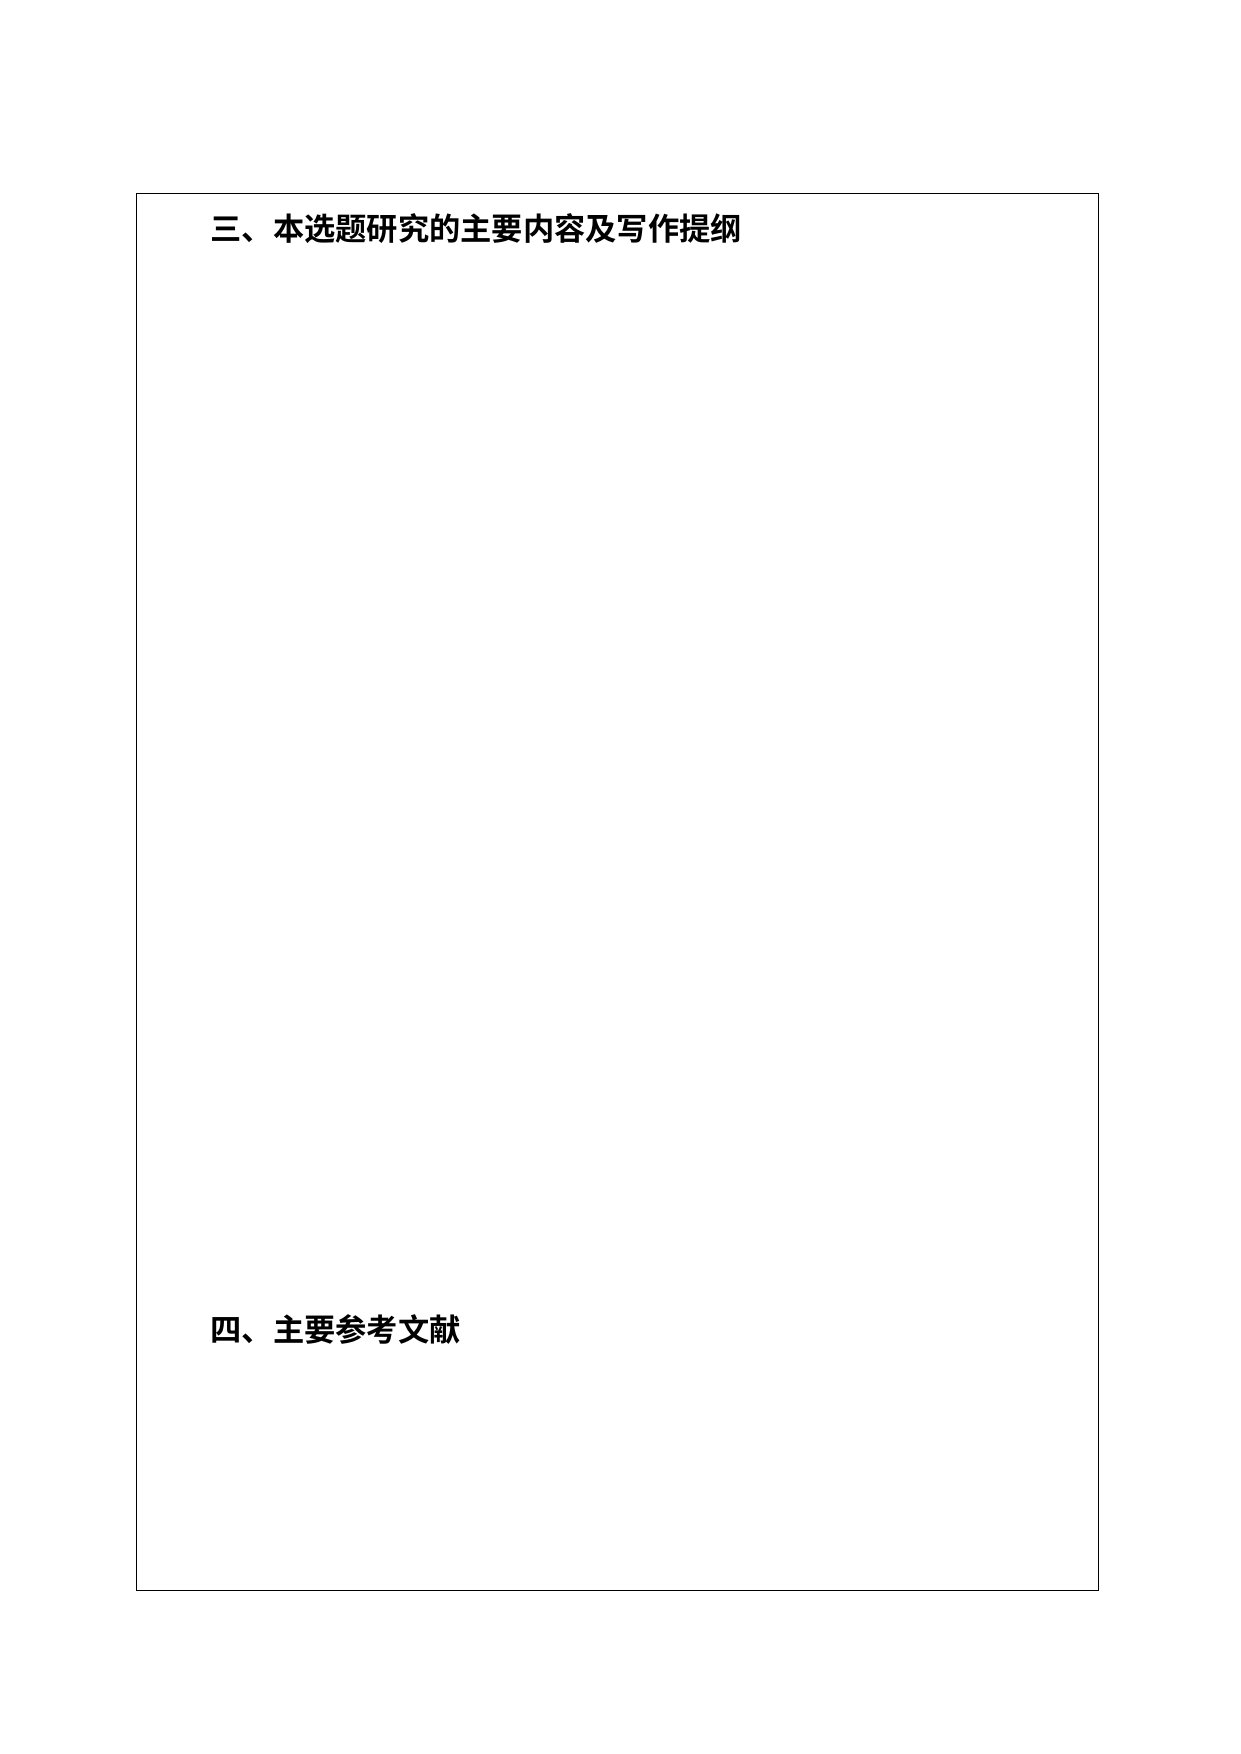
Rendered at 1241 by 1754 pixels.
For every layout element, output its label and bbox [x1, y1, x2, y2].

table_cell [137, 194, 1098, 1589]
